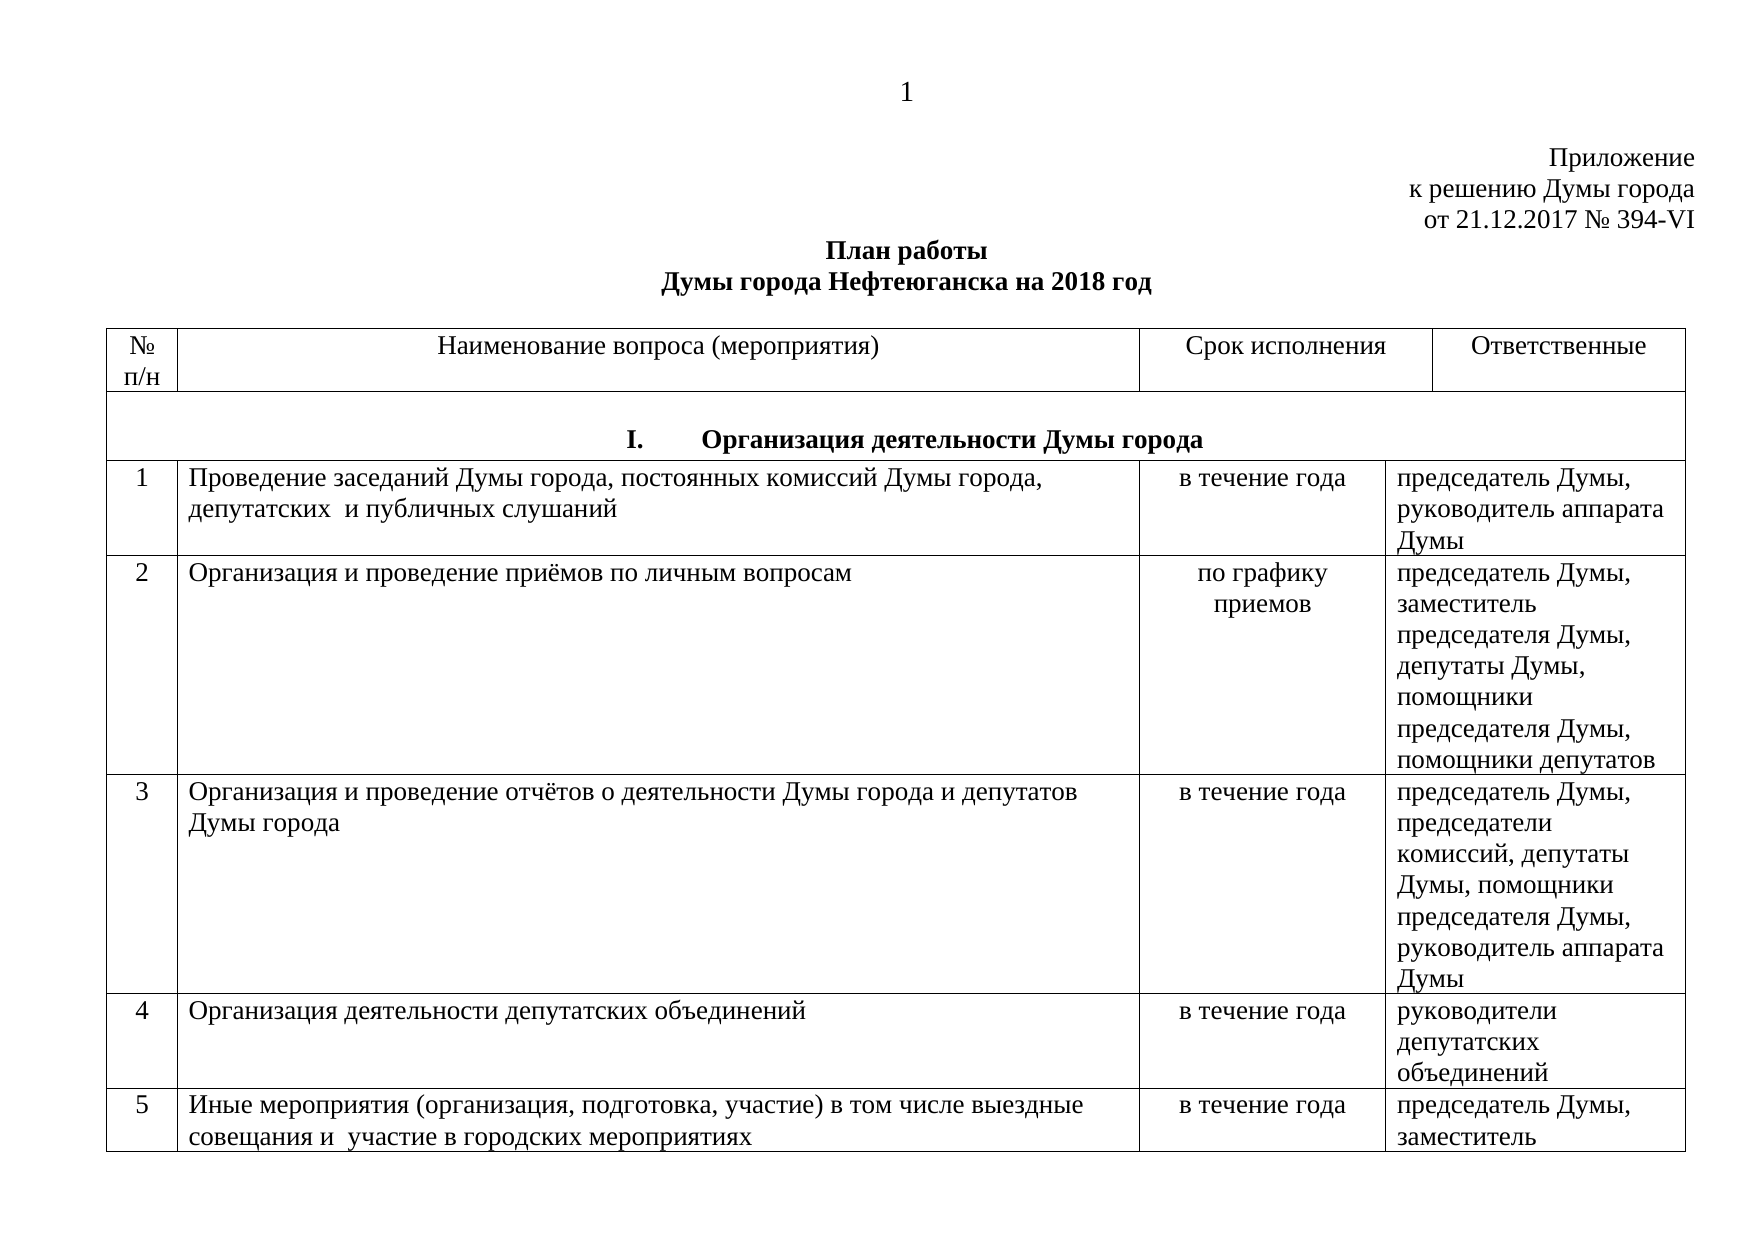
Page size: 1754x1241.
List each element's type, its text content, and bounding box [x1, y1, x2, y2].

table_cell 3 [107, 775, 177, 993]
table_cell Организация и проведение приёмов по личным вопросам [178, 556, 1139, 774]
table_cell 5 [107, 1089, 177, 1151]
table_header Ответственные [1433, 329, 1685, 391]
text к решению Думы города [118, 172, 1695, 203]
table_cell в течение года [1140, 1089, 1385, 1151]
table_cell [178, 1089, 1139, 1151]
table_cell председатель Думы, председатели комиссий, депутаты Думы, помощники председателя Думы, руководитель аппарата Думы [1386, 775, 1685, 993]
table_cell Организация и проведение отчётов о деятельности Думы города и депутатов Думы города [178, 775, 1139, 993]
table_cell Проведение заседаний Думы города, постоянных комиссий Думы города, депутатских и публичных слушаний [178, 461, 1139, 555]
table_cell в течение года [1140, 461, 1385, 555]
table_cell 2 [107, 556, 177, 774]
table_header Срок исполнения [1140, 329, 1432, 391]
table_cell Организация деятельности Думы города [107, 392, 1685, 460]
table_cell Организация деятельности депутатских объединений [178, 994, 1139, 1087]
table_cell в течение года [1140, 994, 1385, 1087]
table_header № п/н [107, 329, 177, 391]
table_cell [1386, 1089, 1685, 1151]
table_cell председатель Думы, руководитель аппарата Думы [1386, 461, 1685, 555]
table_cell в течение года [1140, 775, 1385, 993]
table_cell руководители депутатских объединений [1386, 994, 1685, 1087]
table_cell по графику приемов [1140, 556, 1385, 774]
text от 21.12.2017 № 394-VI [118, 203, 1695, 234]
table_cell 4 [107, 994, 177, 1087]
text Приложение [118, 141, 1695, 172]
table_cell 1 [107, 461, 177, 555]
table_header Наименование вопроса (мероприятия) [178, 329, 1139, 391]
table_cell председатель Думы, заместитель председателя Думы, депутаты Думы, помощники председателя Думы, помощники депутатов [1386, 556, 1685, 774]
text Думы города Нефтеюганска на 2018 год [118, 266, 1695, 297]
text План работы [118, 234, 1695, 266]
